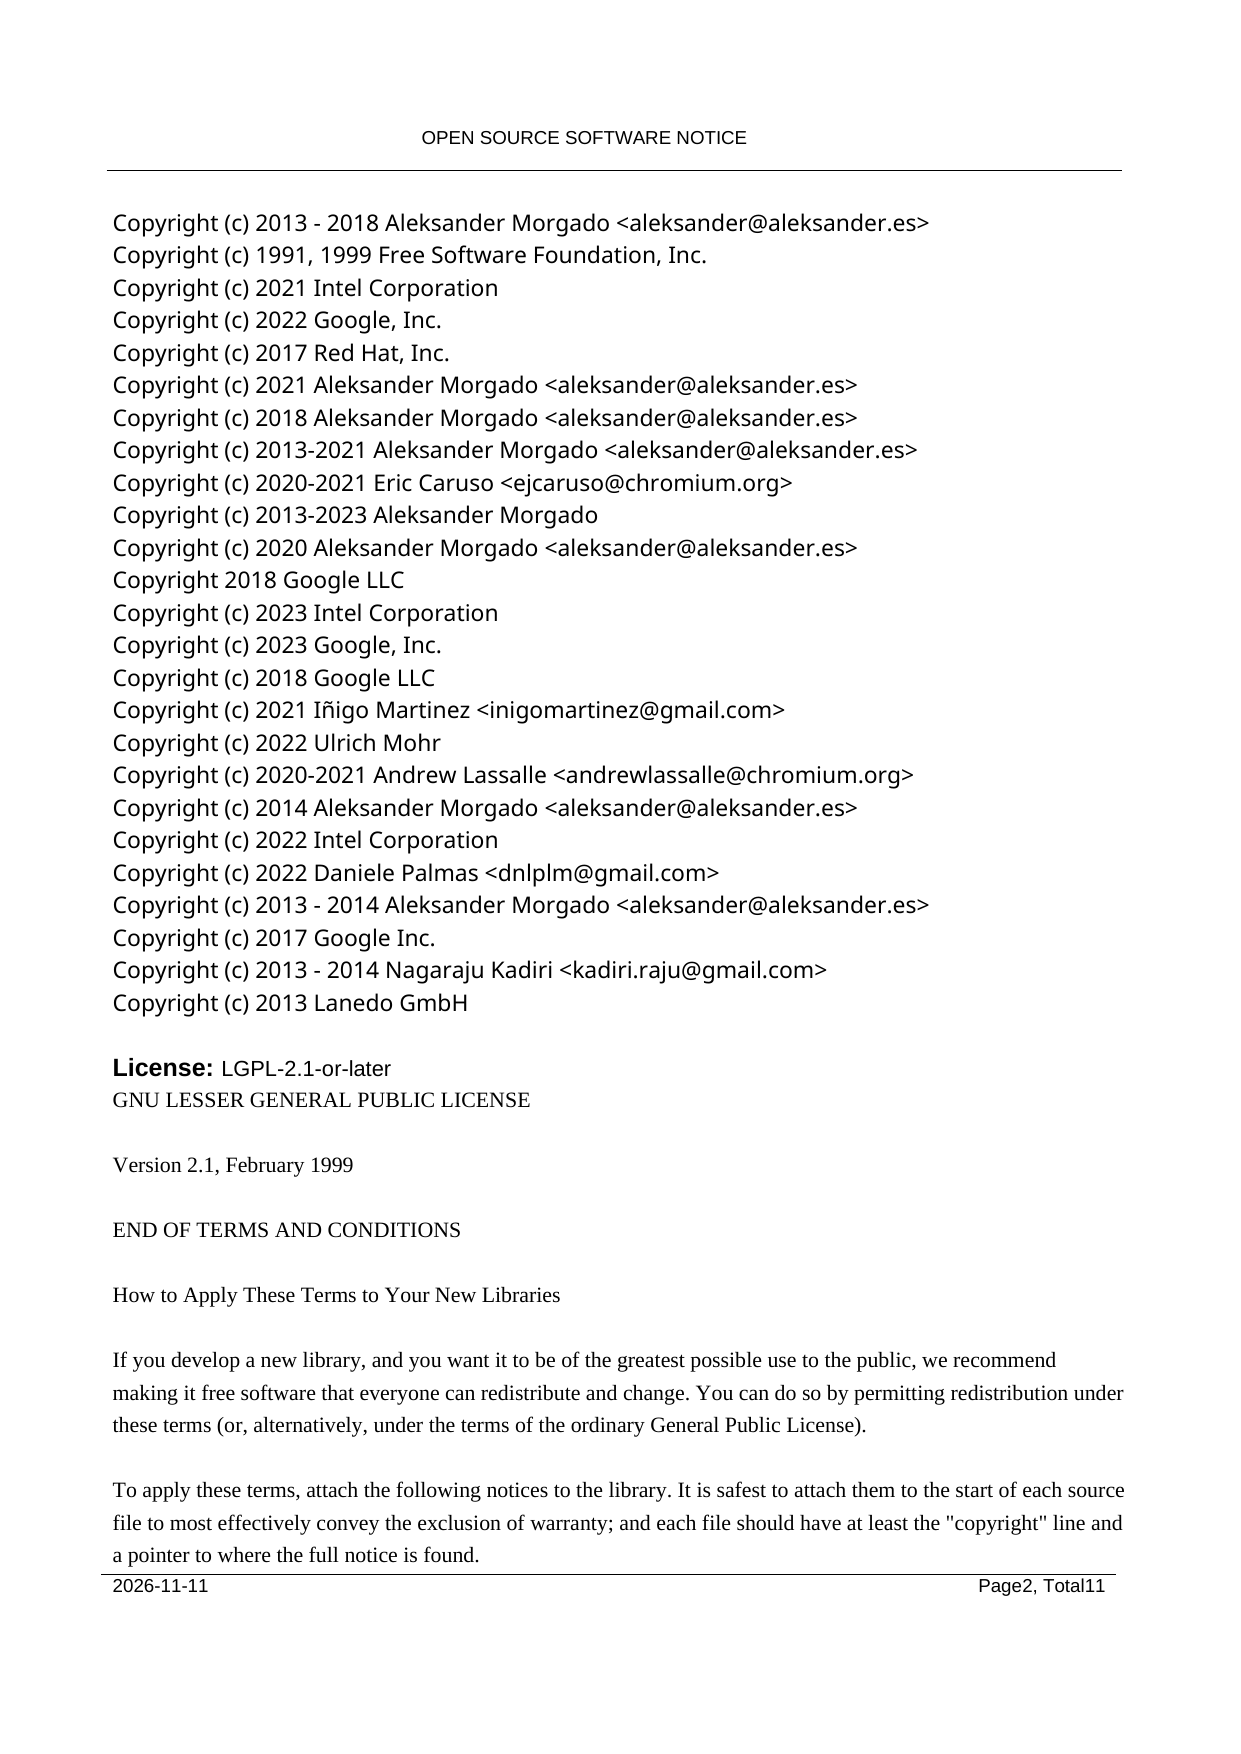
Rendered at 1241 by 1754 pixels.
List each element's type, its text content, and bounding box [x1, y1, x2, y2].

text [112, 206, 1128, 1051]
text License: LGPL-2.1-or-later [112, 1051, 1128, 1084]
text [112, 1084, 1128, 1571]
